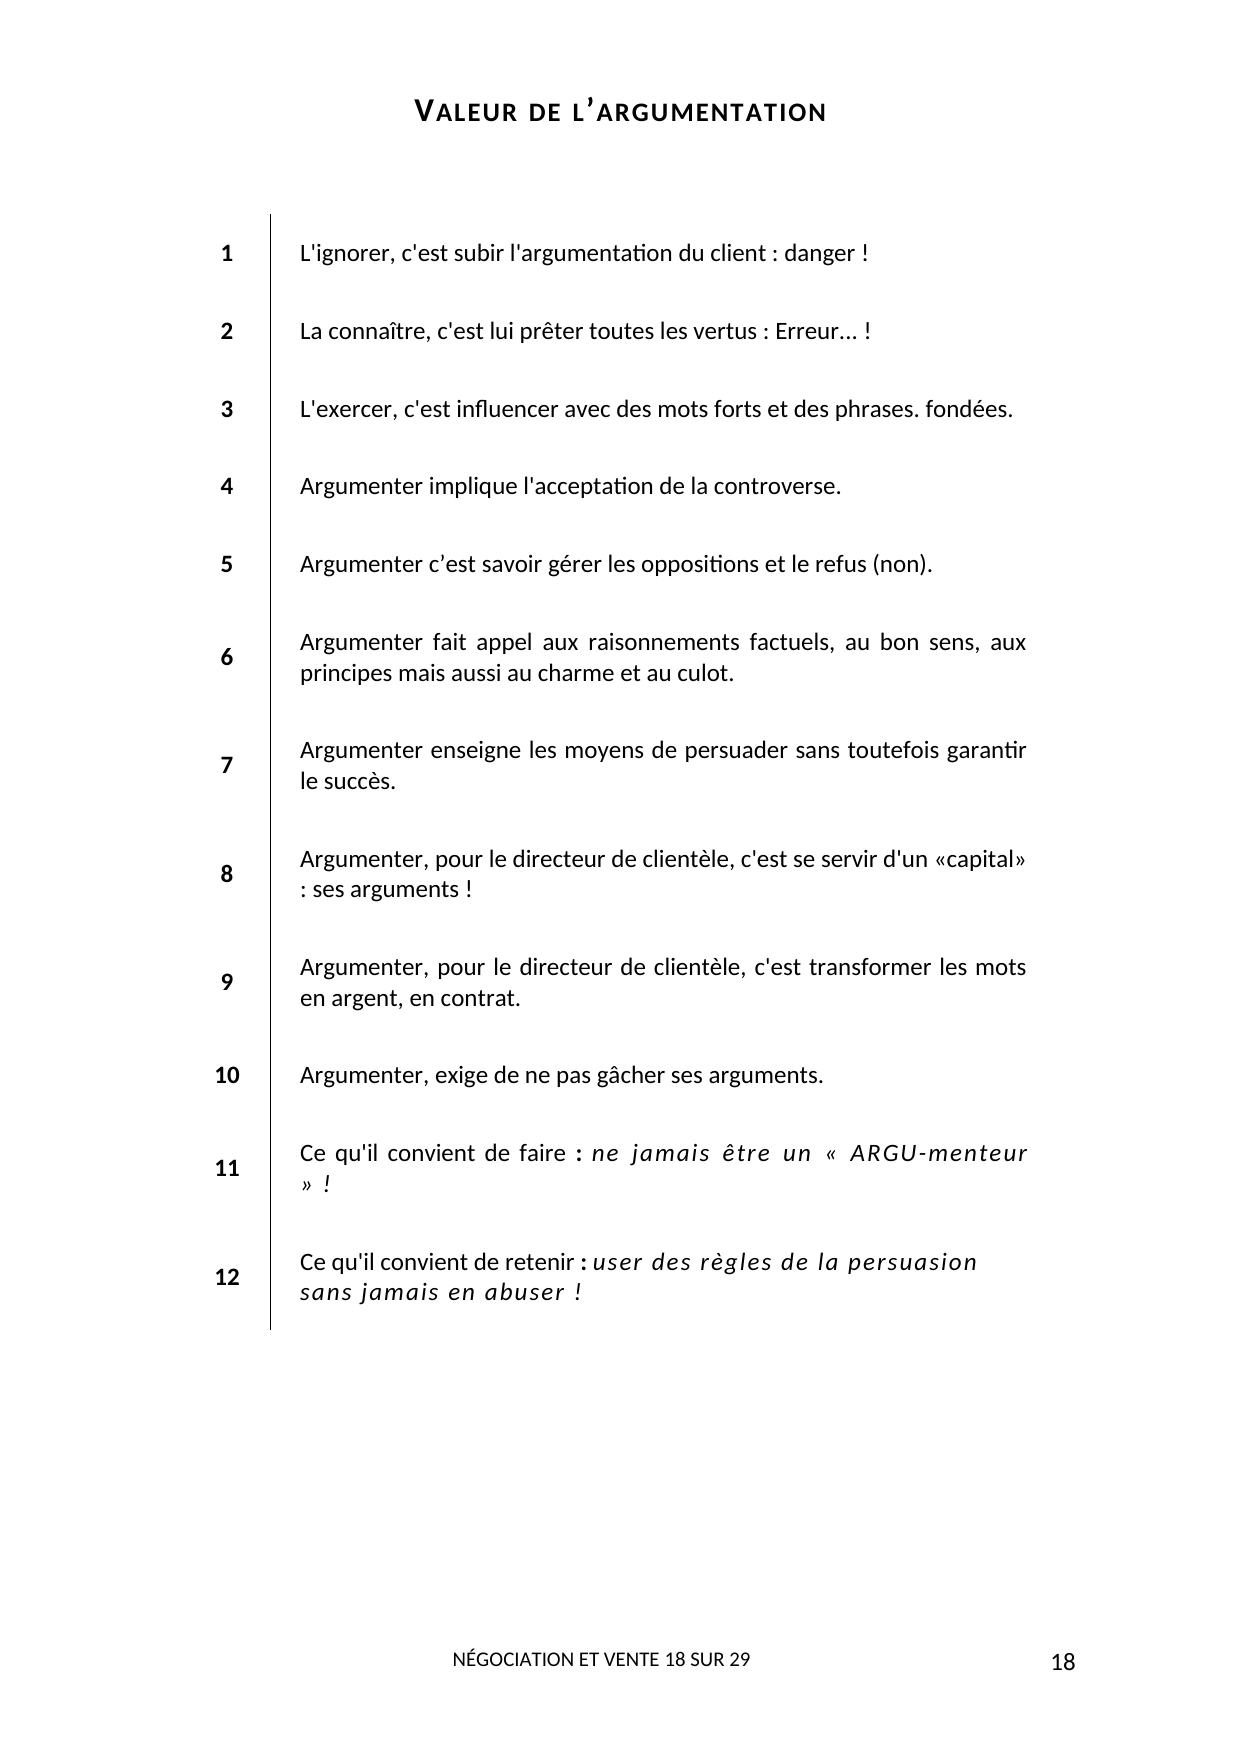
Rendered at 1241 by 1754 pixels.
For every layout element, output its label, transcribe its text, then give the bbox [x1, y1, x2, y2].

table_cell 7 [183, 711, 270, 819]
table_cell Argumenter, pour le directeur de clientèle, c'est transformer les mots en argent, en contrat. [271, 928, 1057, 1036]
table_cell Argumenter c’est savoir gérer les oppositions et le refus (non). [271, 525, 1057, 602]
table_cell Ce qu'il convient de retenir : user des règles de la persuasion sans jamais en abuser ! [271, 1222, 1057, 1330]
table_cell 3 [183, 369, 270, 447]
table_cell Argumenter fait appel aux raisonnements factuels, au bon sens, aux principes mais aussi au charme et au culot. [271, 603, 1057, 711]
table_cell 12 [183, 1222, 270, 1330]
table_cell Argumenter, pour le directeur de clientèle, c'est se servir d'un «capital» : ses arguments ! [271, 819, 1057, 927]
table_cell 9 [183, 928, 270, 1036]
table_cell Argumenter enseigne les moyens de persuader sans toutefois garantir le succès. [271, 711, 1057, 819]
table_cell 5 [183, 525, 270, 602]
table_cell 4 [183, 447, 270, 525]
table_cell 2 [183, 291, 270, 369]
table_header 1 [183, 214, 270, 291]
table_cell Argumenter, exige de ne pas gâcher ses arguments. [271, 1036, 1057, 1114]
table_cell 8 [183, 819, 270, 927]
table_cell Argumenter implique l'acceptation de la controverse. [271, 447, 1057, 525]
table_cell 10 [183, 1036, 270, 1114]
table_cell 11 [183, 1114, 270, 1222]
table_cell Ce qu'il convient de faire : ne jamais être un « ARGU-menteur » ! [271, 1114, 1057, 1222]
table_cell 6 [183, 603, 270, 711]
table_cell L'exercer, c'est influencer avec des mots forts et des phrases. fondées. [271, 369, 1057, 447]
table_header L'ignorer, c'est subir l'argumentation du client : danger ! [271, 214, 1057, 291]
text Valeur de l’argumentation [148, 89, 1092, 129]
table_cell La connaître, c'est lui prêter toutes les vertus : Erreur... ! [271, 291, 1057, 369]
